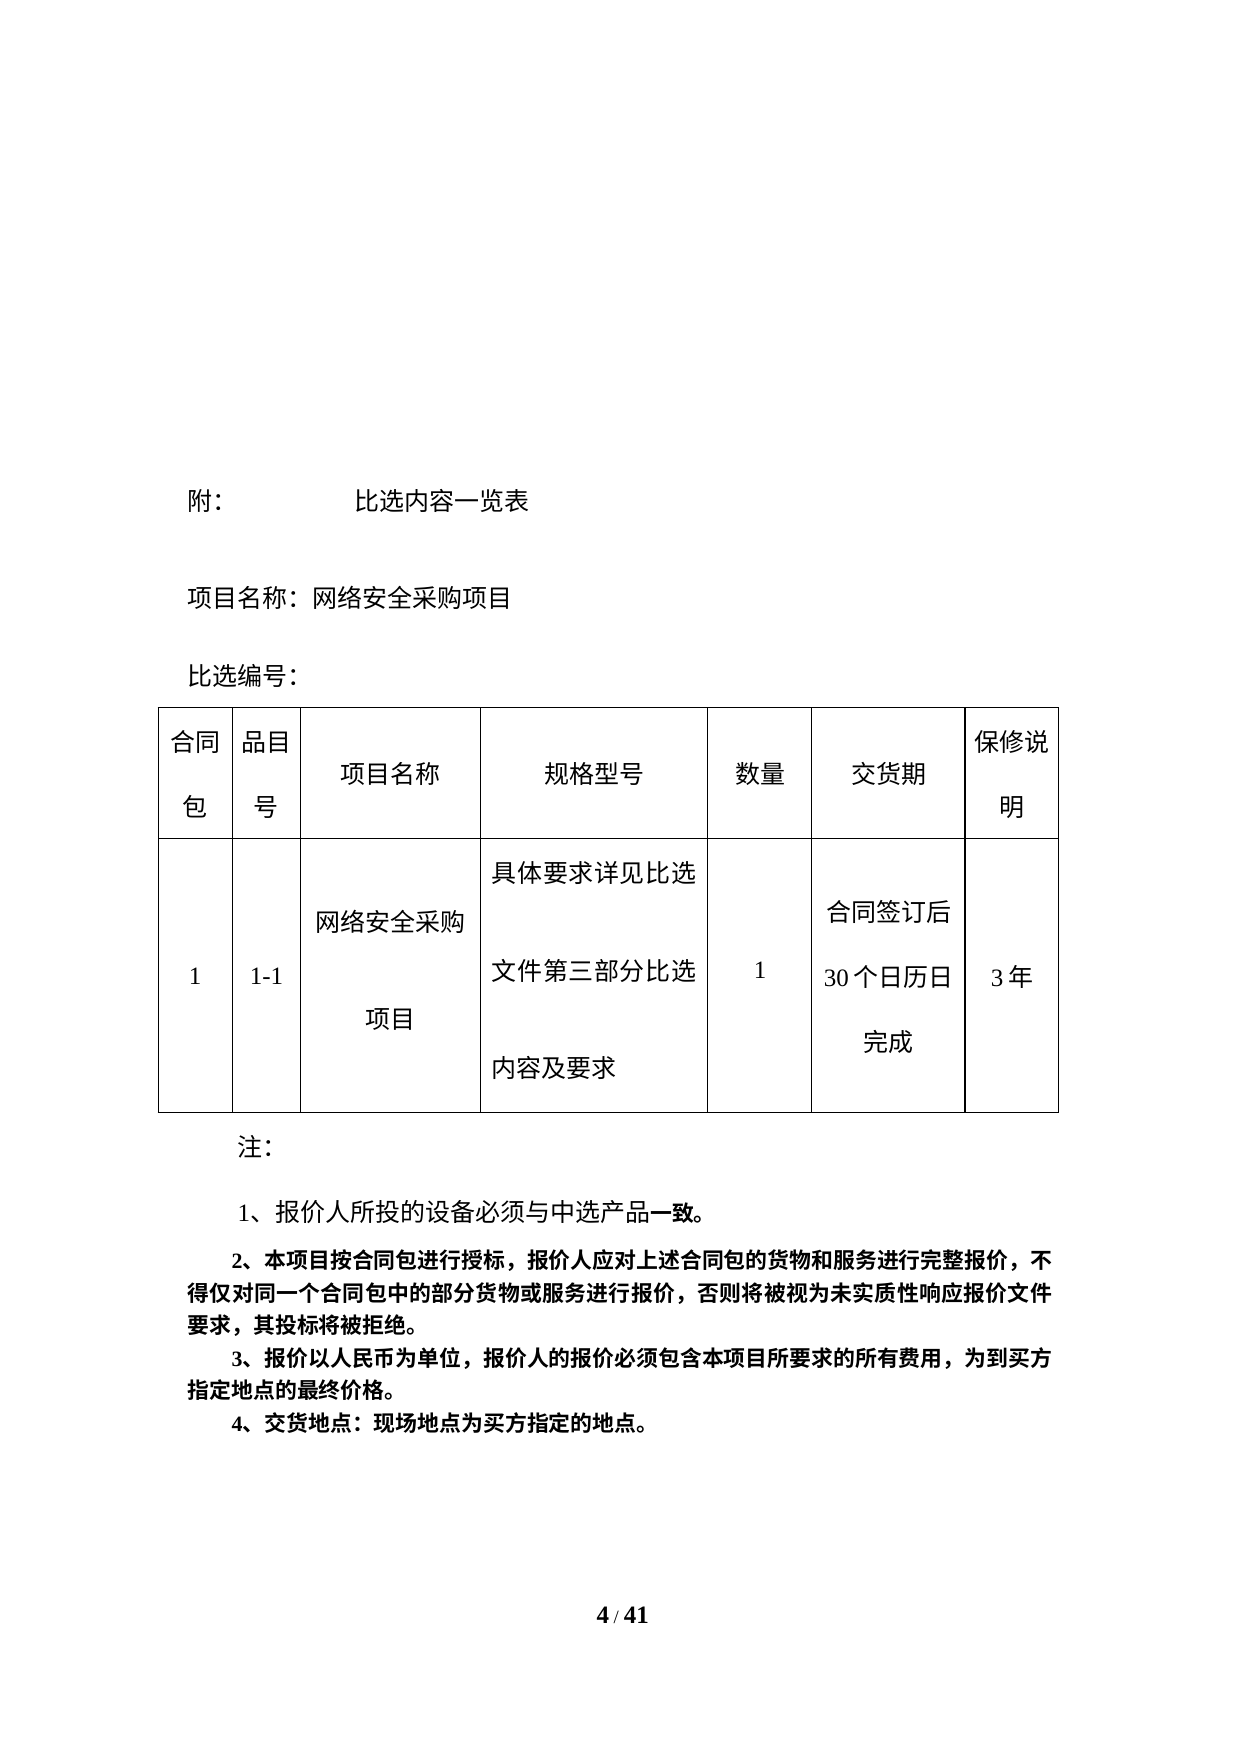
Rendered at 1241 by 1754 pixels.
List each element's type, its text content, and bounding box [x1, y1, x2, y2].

table_cell 1-1 [233, 839, 300, 1112]
table_header 数量 [708, 708, 811, 838]
text 附： 比选内容一览表 [187, 467, 1053, 532]
text 项目名称：网络安全采购项目 [187, 564, 1053, 629]
table_cell 网络安全采购项目 [301, 839, 480, 1112]
text 注： [187, 1113, 1053, 1178]
table_header 规格型号 [481, 708, 707, 838]
table_cell 3年 [966, 839, 1058, 1112]
text 1、报价人所投的设备必须与中选产品一致。 [187, 1178, 1053, 1243]
text 4、交货地点：现场地点为买方指定的地点。 [187, 1405, 1053, 1438]
table_cell 具体要求详见比选文件第三部分比选内容及要求 [481, 839, 707, 1112]
table_cell 1 [159, 839, 232, 1112]
table_header 交货期 [812, 708, 964, 838]
table_header 品目号 [233, 708, 300, 838]
table_cell 合同签订后30个日历日完成 [812, 839, 964, 1112]
table_header 项目名称 [301, 708, 480, 838]
text 2、本项目按合同包进行授标，报价人应对上述合同包的货物和服务进行完整报价，不得仅对同一个合同包中的部分货物或服务进行报价，否则将被视为未实质性响应报价文件要求，其投标将被拒绝。 [187, 1243, 1053, 1340]
text 比选编号： [187, 642, 1053, 707]
text 3、报价以人民币为单位，报价人的报价必须包含本项目所要求的所有费用，为到买方指定地点的最终价格。 [187, 1340, 1053, 1405]
table_header 保修说明 [966, 708, 1058, 838]
table_header 合同包 [159, 708, 232, 838]
table_cell 1 [708, 839, 811, 1112]
